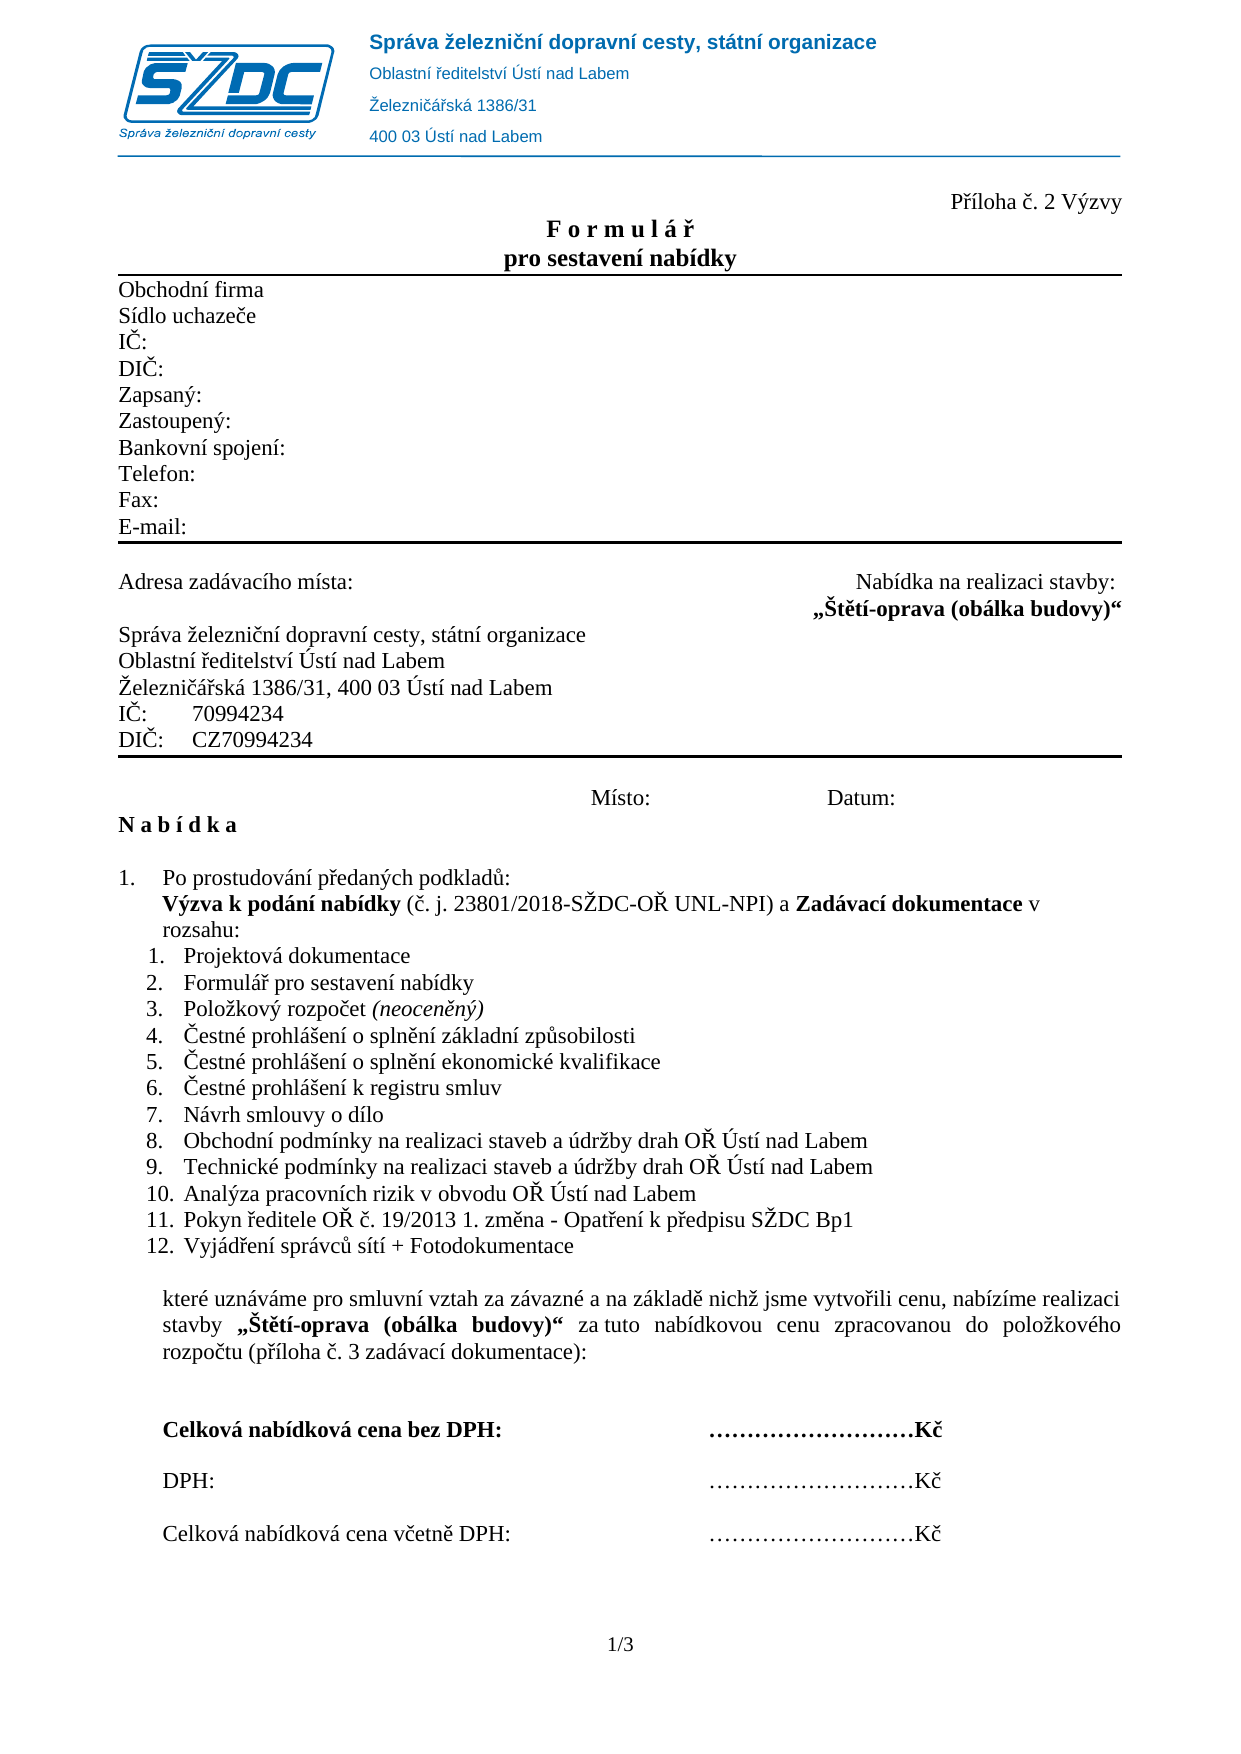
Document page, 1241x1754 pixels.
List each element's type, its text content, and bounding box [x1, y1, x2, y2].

list Čestné prohlášení k registru smluv [146, 1074, 1122, 1101]
list Projektová dokumentace [148, 943, 1122, 969]
text Adresa zadávacího místa: Nabídka na realizaci stavby: [118, 568, 1122, 595]
list Formulář pro sestavení nabídky [146, 969, 1122, 995]
list Technické podmínky na realizaci staveb a údržby drah OŘ Ústí nad Labem [146, 1153, 1122, 1180]
list Analýza pracovních rizik v obvodu OŘ Ústí nad Labem [146, 1180, 1122, 1206]
text které uznáváme pro smluvní vztah za závazné a na základě nichž jsme vytvořili cenu, nabízíme realizaci stavby „Štětí-oprava (obálka budovy)“ za tuto nabídkovou cenu zpracovanou do položkového rozpočtu (příloha č. 3 zadávací dokumentace): [162, 1285, 1122, 1364]
text N a b í d k a [118, 811, 1122, 837]
text DIČ: CZ70994234 [118, 727, 1122, 755]
text Zastoupený: [118, 407, 1122, 434]
text Oblastní ředitelství Ústí nad Labem [118, 647, 1122, 674]
text Železničářská 1386/31, 400 03 Ústí nad Labem [118, 674, 1122, 700]
list Návrh smlouvy o dílo [146, 1101, 1122, 1127]
text DIČ: [118, 355, 1122, 381]
text E-mail: [118, 513, 1122, 541]
text pro sestavení nabídky [118, 243, 1122, 274]
list Po prostudování předaných podkladů: [118, 863, 1122, 890]
text Sídlo uchazeče [118, 302, 1122, 328]
list DPH: ………………………Kč [162, 1467, 1122, 1520]
text IČ: [118, 328, 1122, 355]
text IČ: 70994234 [118, 700, 1122, 727]
list Pokyn ředitele OŘ č. 19/2013 1. změna - Opatření k předpisu SŽDC Bp1 [146, 1206, 1122, 1232]
list Čestné prohlášení o splnění základní způsobilosti [146, 1022, 1122, 1048]
text Příloha č. 2 Výzvy [118, 188, 1122, 214]
list Čestné prohlášení o splnění ekonomické kvalifikace [146, 1048, 1122, 1074]
list Obchodní podmínky na realizaci staveb a údržby drah OŘ Ústí nad Labem [146, 1127, 1122, 1153]
text Místo: Datum: [591, 784, 1122, 811]
text Bankovní spojení: [118, 434, 1122, 460]
list Celková nabídková cena bez DPH: ………………………Kč [162, 1416, 1122, 1442]
text Výzva k podání nabídky (č. j. 23801/2018-SŽDC-OŘ UNL-NPI) a Zadávací dokumentace v rozsahu: [162, 890, 1122, 943]
text Telefon: [118, 460, 1122, 486]
text Správa železniční dopravní cesty, státní organizace [118, 621, 1122, 647]
list Položkový rozpočet (neoceněný) [146, 995, 1122, 1022]
list Vyjádření správců sítí + Fotodokumentace [146, 1232, 1122, 1259]
text Fax: [118, 486, 1122, 513]
text „Štětí-oprava (obálka budovy)“ [118, 595, 1122, 621]
text Zapsaný: [118, 381, 1122, 407]
text F o r m u l á ř [118, 214, 1122, 243]
list Celková nabídková cena včetně DPH: ………………………Kč [162, 1520, 1122, 1546]
text Obchodní firma [118, 276, 1122, 302]
